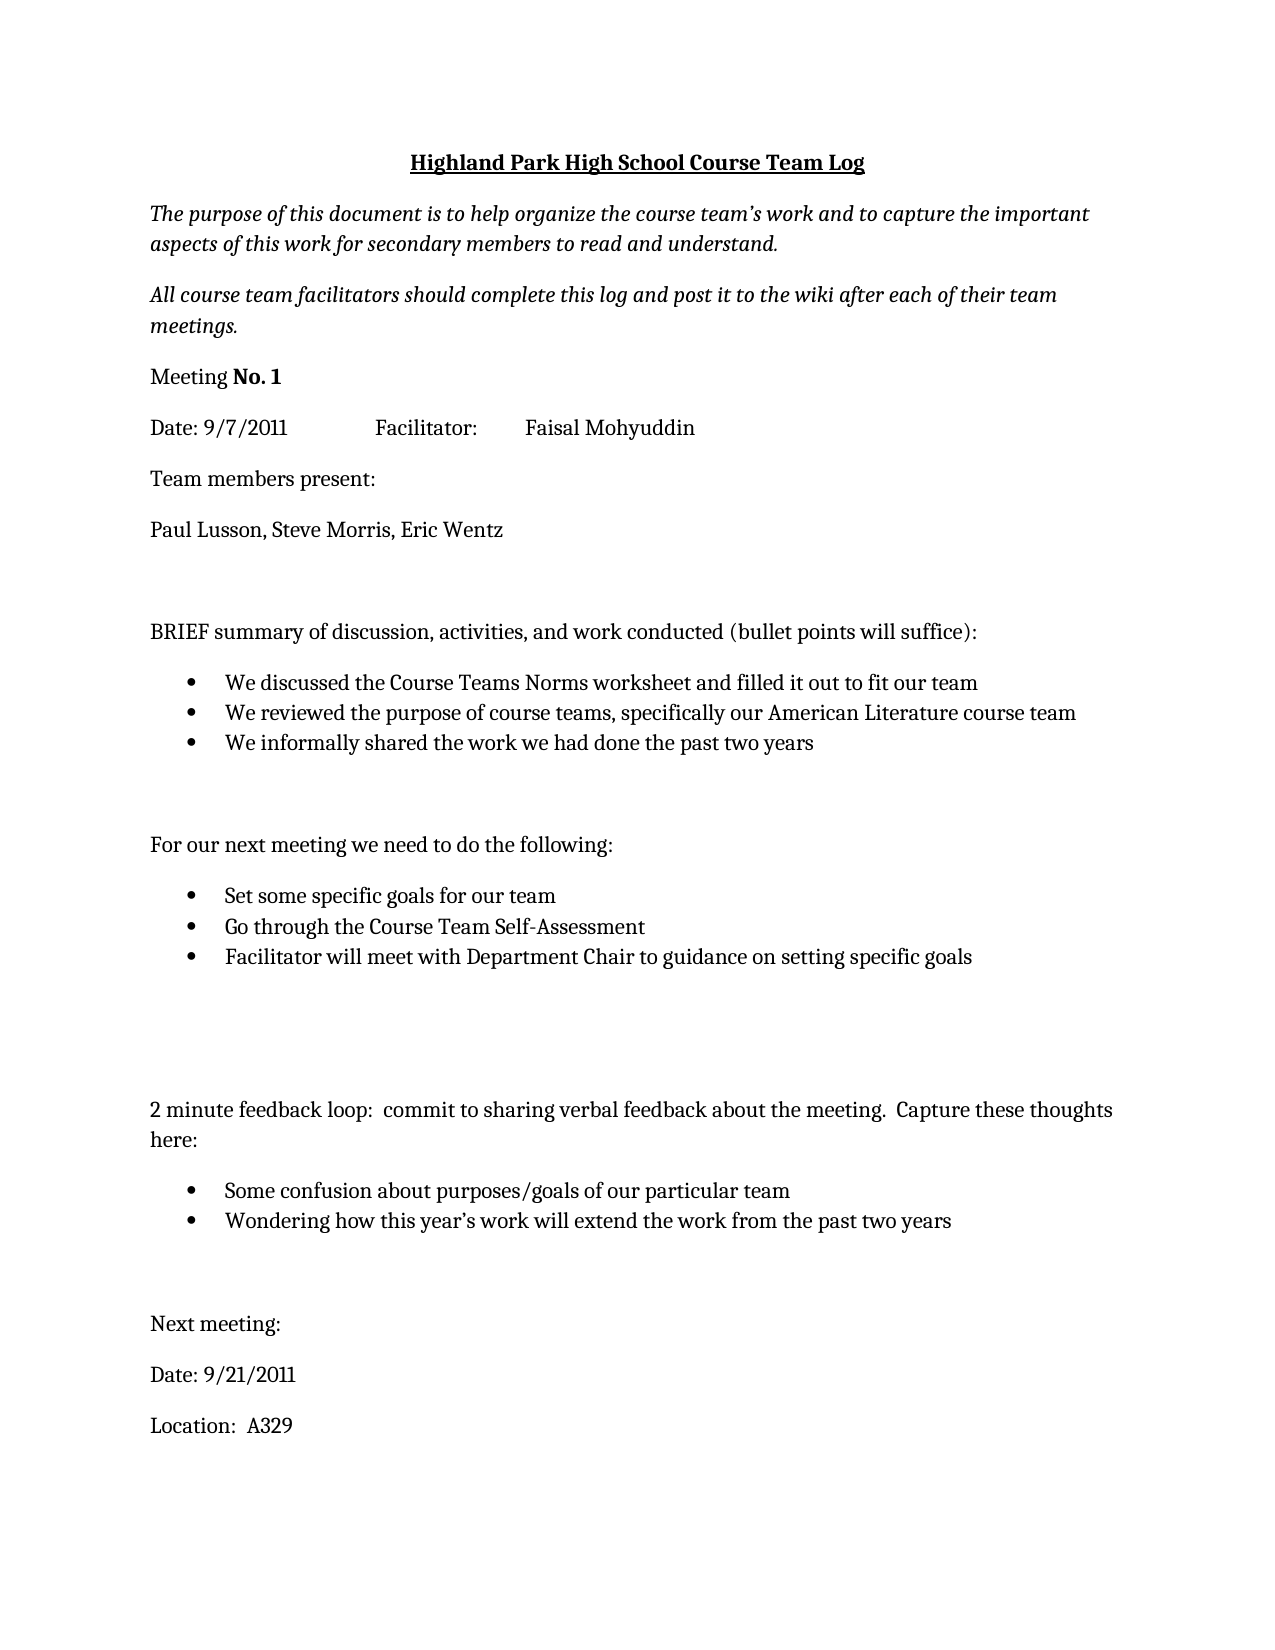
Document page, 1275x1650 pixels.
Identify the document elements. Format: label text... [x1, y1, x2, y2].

text The purpose of this document is to help organize the course team’s work and to capture the important aspects of this work for secondary members to read and understand. [150, 201, 1125, 258]
text Next meeting: [150, 1310, 1125, 1337]
list Set some specific goals for our team [187, 883, 1125, 910]
list Go through the Course Team Self-Assessment [187, 913, 1125, 940]
list We informally shared the work we had done the past two years [187, 730, 1125, 757]
list We reviewed the purpose of course teams, specifically our American Literature course team [187, 700, 1125, 726]
list Some confusion about purposes/goals of our particular team [187, 1178, 1125, 1204]
list Facilitator will meet with Department Chair to guidance on setting specific goals [187, 944, 1125, 970]
text Date: 9/7/2011 Facilitator: Faisal Mohyuddin [150, 414, 1125, 441]
list We discussed the Course Teams Norms worksheet and filled it out to fit our team [187, 670, 1125, 696]
text 2 minute feedback loop: commit to sharing verbal feedback about the meeting. Capture these thoughts here: [150, 1097, 1125, 1153]
text Meeting No. 1 [150, 363, 1125, 390]
text Paul Lusson, Steve Morris, Eric Wentz [150, 517, 1125, 543]
text All course team facilitators should complete this log and post it to the wiki after each of their team meetings. [150, 282, 1125, 339]
text Date: 9/21/2011 [150, 1361, 1125, 1388]
text Highland Park High School Course Team Log [150, 150, 1125, 176]
text BRIEF summary of discussion, activities, and work conducted (bullet points will suffice): [150, 619, 1125, 645]
text Location: A329 [150, 1412, 1125, 1439]
text For our next meeting we need to do the following: [150, 832, 1125, 859]
list Wondering how this year’s work will extend the work from the past two years [187, 1208, 1125, 1235]
text Team members present: [150, 466, 1125, 492]
